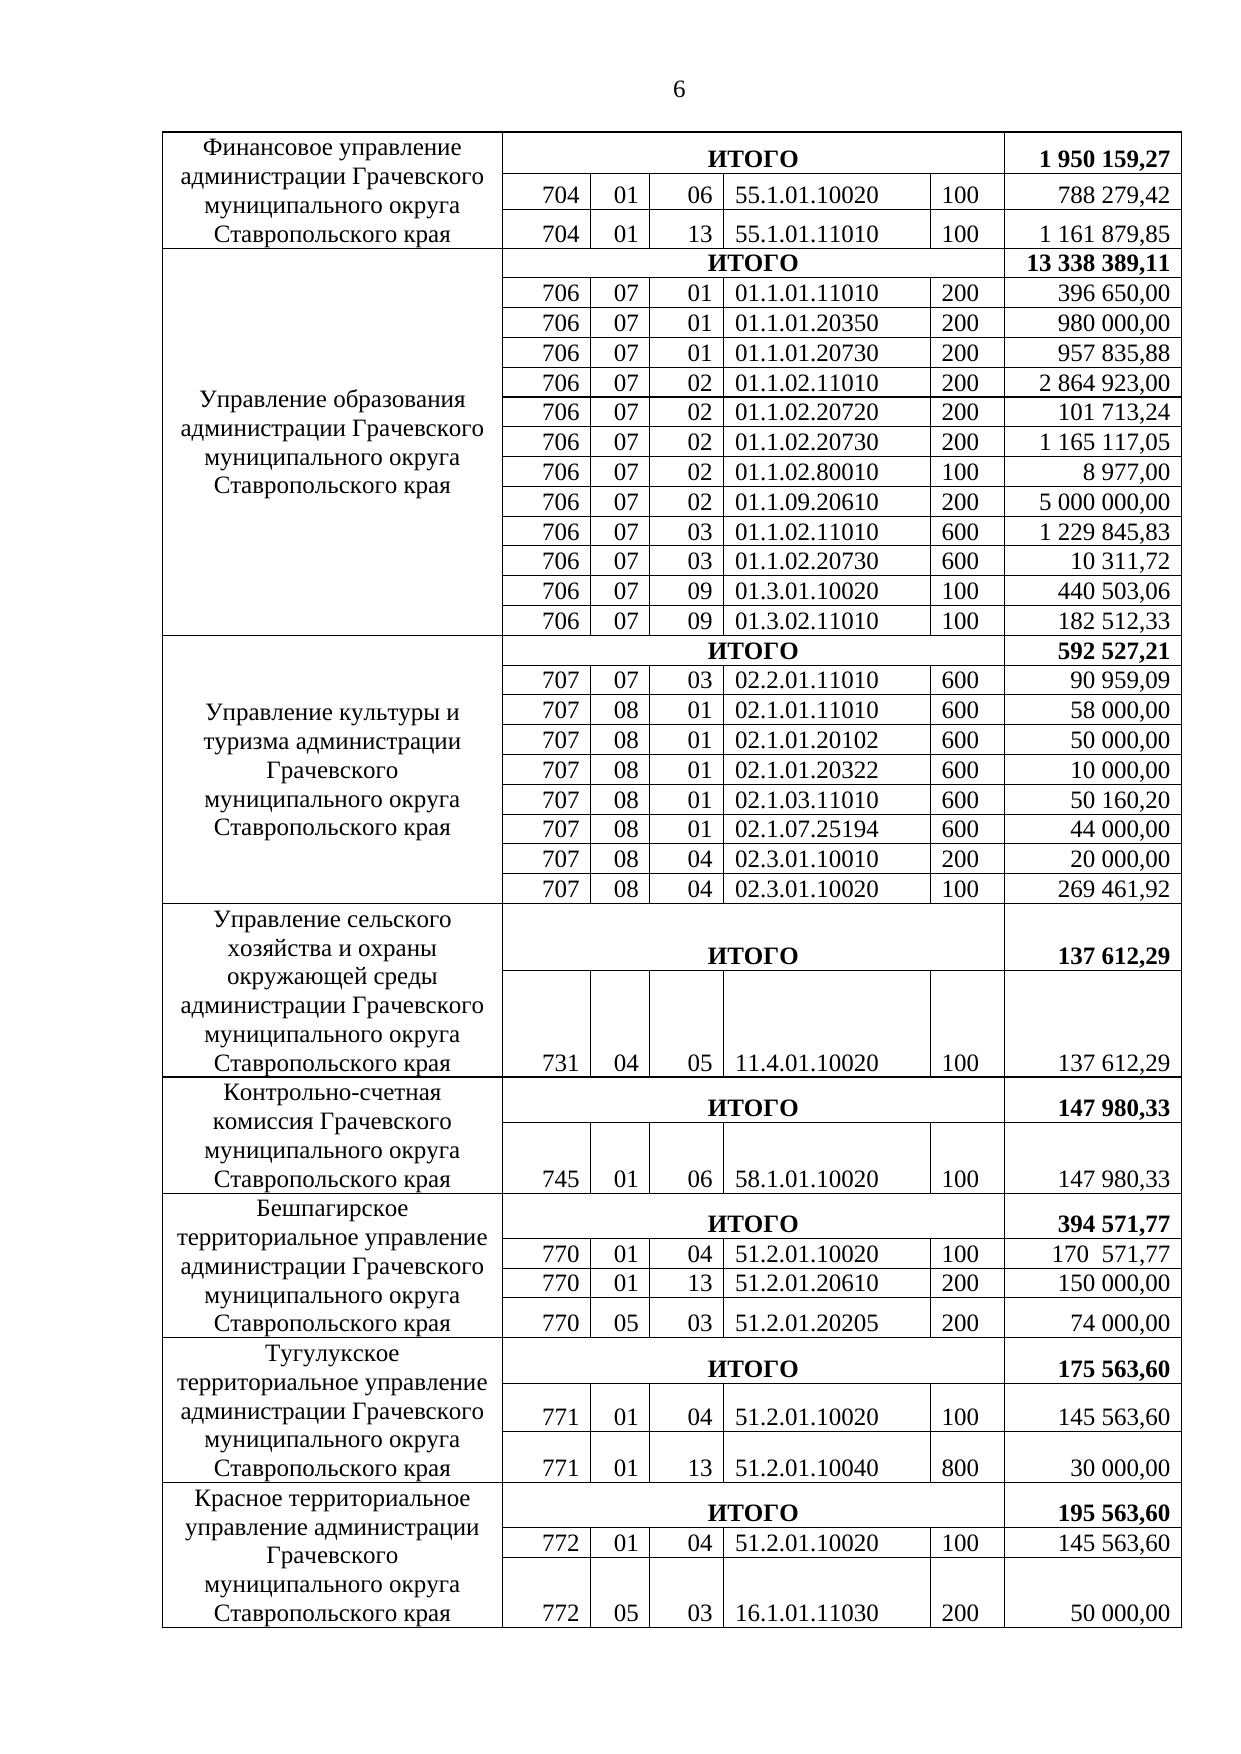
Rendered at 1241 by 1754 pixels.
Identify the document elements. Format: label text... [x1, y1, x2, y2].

table_cell 200 [931, 308, 1004, 337]
table_cell 100 [931, 874, 1004, 903]
table_cell 600 [931, 755, 1004, 784]
table_cell 195 563,60 [1005, 1483, 1181, 1527]
table_cell 01.1.01.20730 [724, 338, 930, 367]
table_cell 30 000,00 [1005, 1432, 1181, 1482]
table_cell 704 [503, 210, 590, 247]
table_cell 01 [591, 1432, 649, 1482]
table_cell 175 563,60 [1005, 1338, 1181, 1382]
table_cell 01 [591, 1269, 649, 1297]
table_cell 07 [591, 666, 649, 694]
table_cell 706 [503, 606, 590, 635]
table_cell 07 [591, 606, 649, 635]
table_cell 01 [591, 1528, 649, 1557]
table_cell 770 [503, 1239, 590, 1267]
table_cell 200 [931, 844, 1004, 873]
table_cell 200 [931, 487, 1004, 516]
table_cell 04 [650, 1239, 723, 1267]
table_cell 600 [931, 517, 1004, 545]
table_cell 04 [650, 1528, 723, 1557]
table_cell 07 [591, 278, 649, 307]
table_cell 13 [650, 210, 723, 247]
table_cell 20 000,00 [1005, 844, 1181, 873]
table_cell 269 461,92 [1005, 874, 1181, 903]
table_cell 01.1.02.20730 [724, 546, 930, 575]
table_cell 100 [931, 174, 1004, 209]
table_cell 13 [650, 1432, 723, 1482]
table_cell ИТОГО [503, 133, 1004, 173]
table_cell 707 [503, 874, 590, 903]
table_cell 707 [503, 755, 590, 784]
table_cell 100 [931, 971, 1004, 1076]
table_cell 01.1.02.11010 [724, 368, 930, 396]
table_cell 100 [931, 606, 1004, 635]
table_cell 02.1.07.25194 [724, 815, 930, 843]
table_cell 100 [931, 1384, 1004, 1431]
table_cell 08 [591, 725, 649, 754]
table_cell 200 [931, 1558, 1004, 1627]
table_cell 02 [650, 427, 723, 456]
table_cell 600 [931, 666, 1004, 694]
table_cell 01 [591, 1384, 649, 1431]
table_cell 957 835,88 [1005, 338, 1181, 367]
table_cell 1 161 879,85 [1005, 210, 1181, 247]
table_cell 07 [591, 576, 649, 605]
table_cell 05 [650, 971, 723, 1076]
table_cell 55.1.01.11010 [724, 210, 930, 247]
table_cell Бешпагирское территориальное управление администрации Грачевского муниципального округа Ставропольского края [163, 1194, 502, 1337]
table_cell 200 [931, 338, 1004, 367]
table_cell 704 [503, 174, 590, 209]
table_cell 706 [503, 457, 590, 486]
table_cell 06 [650, 1123, 723, 1192]
table_cell 07 [591, 338, 649, 367]
table_cell 200 [931, 427, 1004, 456]
table_cell 01 [591, 210, 649, 247]
table_cell 137 612,29 [1005, 904, 1181, 970]
table_cell Управление сельского хозяйства и охраны окружающей среды администрации Грачевского муниципального округа Ставропольского края [163, 904, 502, 1076]
table_cell 51.2.01.20610 [724, 1269, 930, 1297]
table_cell 772 [503, 1528, 590, 1557]
table_cell 05 [591, 1558, 649, 1627]
table_cell 08 [591, 815, 649, 843]
table_cell 01.1.02.11010 [724, 517, 930, 545]
table_cell 05 [591, 1298, 649, 1337]
table_cell Финансовое управление администрации Грачевского муниципального округа Ставропольского края [163, 133, 502, 247]
table_cell 147 980,33 [1005, 1123, 1181, 1192]
table_cell 03 [650, 546, 723, 575]
table_cell 01 [591, 1123, 649, 1192]
table_cell 200 [931, 1298, 1004, 1337]
table_cell 02.1.01.11010 [724, 695, 930, 724]
table_cell 03 [650, 1298, 723, 1337]
table_cell 06 [650, 174, 723, 209]
table_cell 01 [650, 815, 723, 843]
table_cell 707 [503, 725, 590, 754]
table_cell 8 977,00 [1005, 457, 1181, 486]
table_cell 147 980,33 [1005, 1078, 1181, 1122]
table_cell 07 [591, 368, 649, 396]
table_cell 600 [931, 725, 1004, 754]
table_cell 01 [650, 338, 723, 367]
table_cell 01 [650, 755, 723, 784]
table_cell 01 [650, 725, 723, 754]
table_cell 2 864 923,00 [1005, 368, 1181, 396]
table_cell 440 503,06 [1005, 576, 1181, 605]
table_cell 137 612,29 [1005, 971, 1181, 1076]
table_cell 01.1.02.20730 [724, 427, 930, 456]
table_cell 01.1.02.20720 [724, 398, 930, 426]
table_cell Управление культуры и туризма администрации Грачевского муниципального округа Ставропольского края [163, 636, 502, 903]
table_cell 788 279,42 [1005, 174, 1181, 209]
table_cell 08 [591, 755, 649, 784]
table_cell 100 [931, 1123, 1004, 1192]
table_cell 58.1.01.10020 [724, 1123, 930, 1192]
table_cell 01 [650, 695, 723, 724]
table_cell 600 [931, 785, 1004, 813]
table_cell 01.1.01.11010 [724, 278, 930, 307]
table_cell 02.3.01.10020 [724, 874, 930, 903]
table_cell 1 229 845,83 [1005, 517, 1181, 545]
table_cell Красное территориальное управление администрации Грачевского муниципального округа Ставропольского края [163, 1483, 502, 1627]
table_cell 07 [591, 398, 649, 426]
table_cell 04 [650, 1384, 723, 1431]
table_cell 51.2.01.10020 [724, 1528, 930, 1557]
table_cell 03 [650, 1558, 723, 1627]
table_cell 02.2.01.11010 [724, 666, 930, 694]
table_cell 200 [931, 278, 1004, 307]
table_cell Управление образования администрации Грачевского муниципального округа Ставропольского края [163, 249, 502, 635]
table_cell ИТОГО [503, 1194, 1004, 1238]
table_cell 09 [650, 576, 723, 605]
table_cell 50 000,00 [1005, 1558, 1181, 1627]
table_cell 08 [591, 874, 649, 903]
table_cell 145 563,60 [1005, 1384, 1181, 1431]
table_cell 01 [591, 1239, 649, 1267]
table_cell 07 [591, 308, 649, 337]
table_cell 1 165 117,05 [1005, 427, 1181, 456]
table_cell 02 [650, 487, 723, 516]
table_cell 706 [503, 546, 590, 575]
table_cell 01.1.01.20350 [724, 308, 930, 337]
table_cell ИТОГО [503, 249, 1004, 277]
table_cell ИТОГО [503, 1338, 1004, 1382]
table_cell 08 [591, 844, 649, 873]
table_cell 08 [591, 695, 649, 724]
table_cell 04 [650, 844, 723, 873]
table_cell 02 [650, 457, 723, 486]
table_cell 51.2.01.20205 [724, 1298, 930, 1337]
table_cell 10 000,00 [1005, 755, 1181, 784]
table_cell ИТОГО [503, 636, 1004, 664]
table_cell 09 [650, 606, 723, 635]
table_cell 706 [503, 576, 590, 605]
table_cell 745 [503, 1123, 590, 1192]
table_cell 55.1.01.10020 [724, 174, 930, 209]
table_cell 600 [931, 815, 1004, 843]
table_cell 100 [931, 1239, 1004, 1267]
table_cell 51.2.01.10020 [724, 1239, 930, 1267]
table_cell 100 [931, 1528, 1004, 1557]
table_cell 02.1.03.11010 [724, 785, 930, 813]
table_cell 01.1.09.20610 [724, 487, 930, 516]
table_cell 706 [503, 278, 590, 307]
table_cell 5 000 000,00 [1005, 487, 1181, 516]
table_cell 101 713,24 [1005, 398, 1181, 426]
table_cell 707 [503, 815, 590, 843]
table_cell 16.1.01.11030 [724, 1558, 930, 1627]
table_cell 396 650,00 [1005, 278, 1181, 307]
table_cell 03 [650, 666, 723, 694]
table_cell 706 [503, 517, 590, 545]
table_cell ИТОГО [503, 904, 1004, 970]
table_cell 51.2.01.10020 [724, 1384, 930, 1431]
table_cell 771 [503, 1432, 590, 1482]
table_cell 13 338 389,11 [1005, 249, 1181, 277]
table_cell ИТОГО [503, 1078, 1004, 1122]
table_cell Тугулукское территориальное управление администрации Грачевского муниципального округа Ставропольского края [163, 1338, 502, 1482]
table_cell 170 571,77 [1005, 1239, 1181, 1267]
table_cell 58 000,00 [1005, 695, 1181, 724]
table_cell 04 [650, 874, 723, 903]
table_cell 145 563,60 [1005, 1528, 1181, 1557]
table_cell 150 000,00 [1005, 1269, 1181, 1297]
table_cell 02.1.01.20102 [724, 725, 930, 754]
table_cell 592 527,21 [1005, 636, 1181, 664]
table_cell 01 [650, 308, 723, 337]
table_cell 02 [650, 398, 723, 426]
table_cell 706 [503, 487, 590, 516]
table_cell 02.1.01.20322 [724, 755, 930, 784]
table_cell 100 [931, 457, 1004, 486]
table_cell ИТОГО [503, 1483, 1004, 1527]
table_cell 200 [931, 368, 1004, 396]
table_cell 770 [503, 1269, 590, 1297]
table_cell 07 [591, 517, 649, 545]
table_cell 706 [503, 368, 590, 396]
table_cell 51.2.01.10040 [724, 1432, 930, 1482]
table_cell 800 [931, 1432, 1004, 1482]
table_cell 600 [931, 546, 1004, 575]
table_cell 07 [591, 457, 649, 486]
table_cell 706 [503, 427, 590, 456]
table_cell 90 959,09 [1005, 666, 1181, 694]
table_cell 1 950 159,27 [1005, 133, 1181, 173]
table_cell 44 000,00 [1005, 815, 1181, 843]
table_cell 08 [591, 785, 649, 813]
table_cell 10 311,72 [1005, 546, 1181, 575]
table_cell 706 [503, 398, 590, 426]
table_cell 706 [503, 338, 590, 367]
table_cell 01 [650, 278, 723, 307]
table_cell 980 000,00 [1005, 308, 1181, 337]
table_cell 01 [650, 785, 723, 813]
table_cell 50 000,00 [1005, 725, 1181, 754]
table_cell 01.3.01.10020 [724, 576, 930, 605]
table_cell 706 [503, 308, 590, 337]
table_cell 707 [503, 844, 590, 873]
table_cell 74 000,00 [1005, 1298, 1181, 1337]
table_cell 772 [503, 1558, 590, 1627]
table_cell 182 512,33 [1005, 606, 1181, 635]
table_cell 01 [591, 174, 649, 209]
table_cell 02 [650, 368, 723, 396]
table_cell 394 571,77 [1005, 1194, 1181, 1238]
table_cell 707 [503, 785, 590, 813]
table_cell 600 [931, 695, 1004, 724]
table_cell 07 [591, 546, 649, 575]
table_cell 771 [503, 1384, 590, 1431]
table_cell 731 [503, 971, 590, 1076]
table_cell 07 [591, 427, 649, 456]
table_cell 50 160,20 [1005, 785, 1181, 813]
table_cell 100 [931, 210, 1004, 247]
table_cell 07 [591, 487, 649, 516]
table_cell Контрольно-счетная комиссия Грачевского муниципального округа Ставропольского края [163, 1078, 502, 1192]
table_cell 01.3.02.11010 [724, 606, 930, 635]
table_cell 200 [931, 398, 1004, 426]
table_cell 13 [650, 1269, 723, 1297]
table_cell 200 [931, 1269, 1004, 1297]
table_cell 11.4.01.10020 [724, 971, 930, 1076]
table_cell 770 [503, 1298, 590, 1337]
table_cell 02.3.01.10010 [724, 844, 930, 873]
table_cell 707 [503, 695, 590, 724]
table_cell 100 [931, 576, 1004, 605]
table_cell 04 [591, 971, 649, 1076]
table_cell 03 [650, 517, 723, 545]
table_cell 01.1.02.80010 [724, 457, 930, 486]
table_cell 707 [503, 666, 590, 694]
